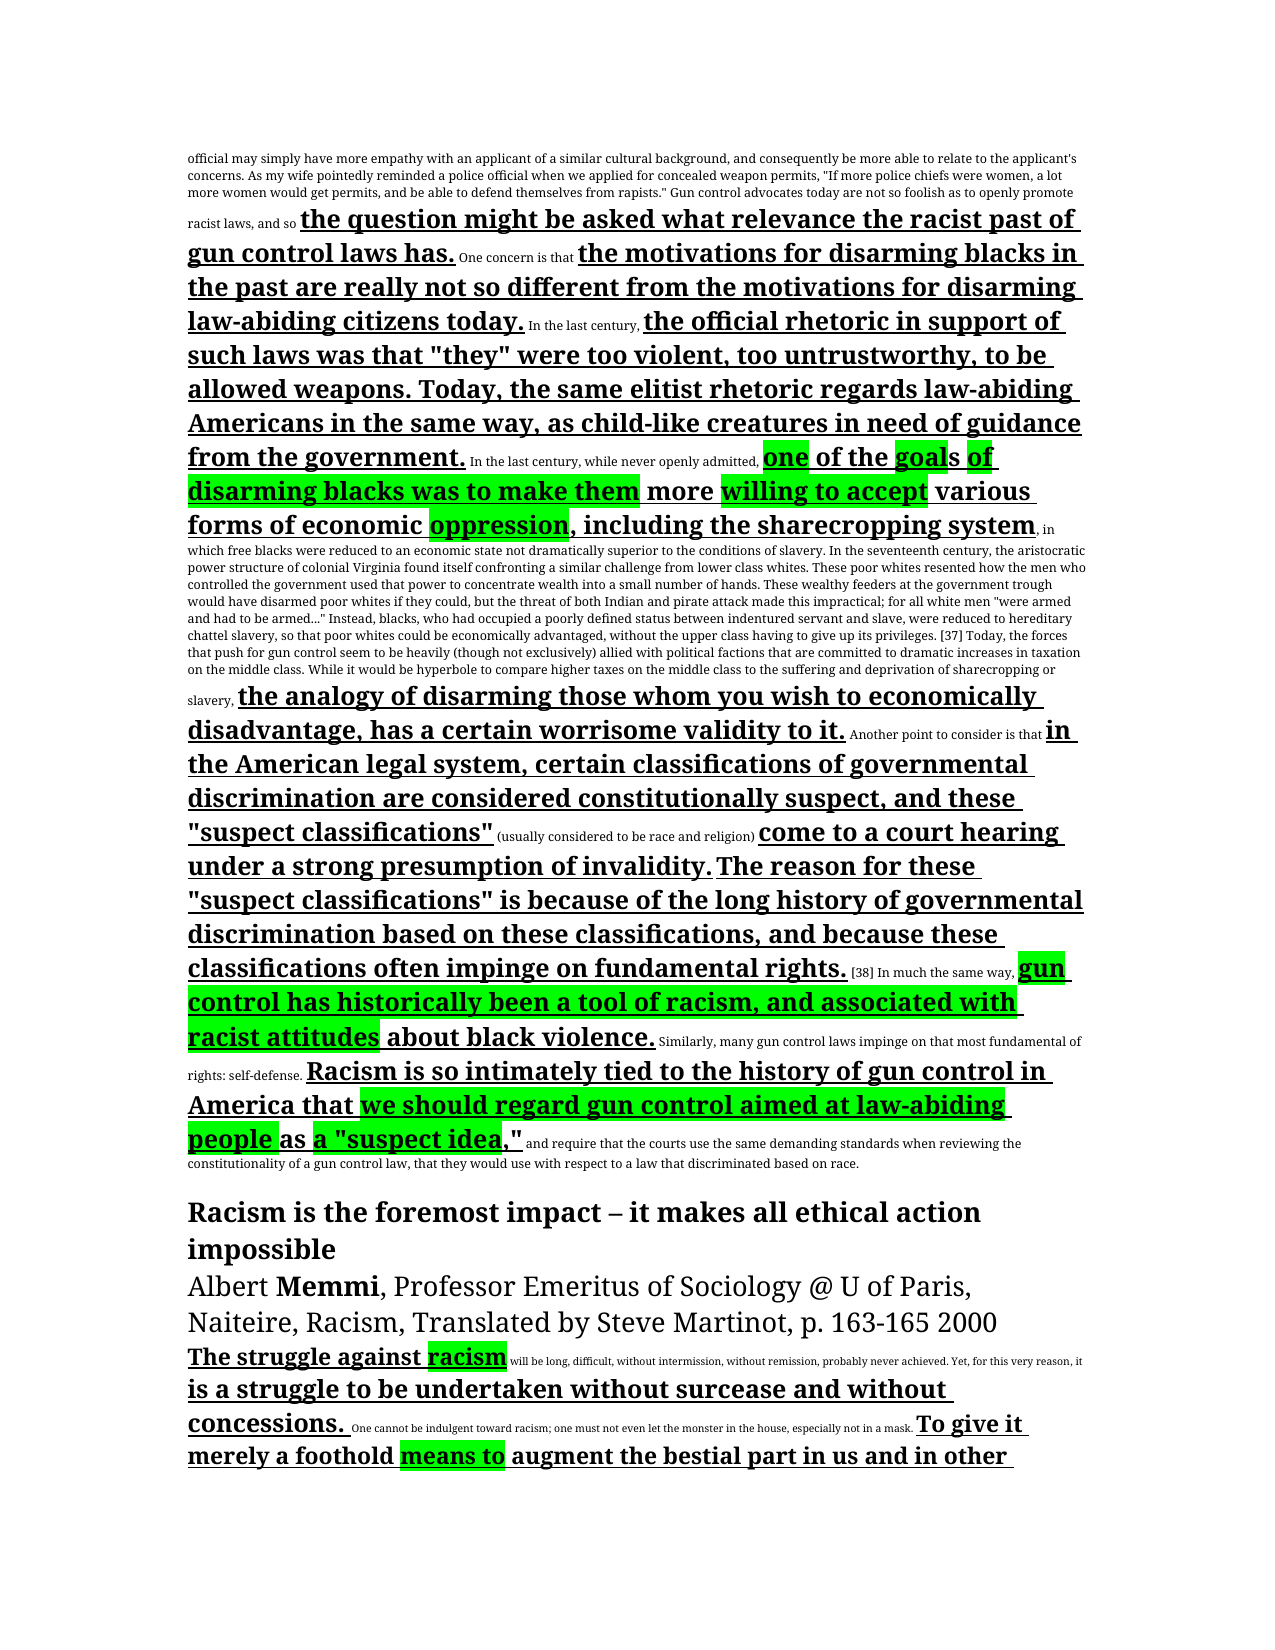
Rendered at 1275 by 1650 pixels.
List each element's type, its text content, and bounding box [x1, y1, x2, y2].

subtitle Racism is the foremost impact – it makes all ethical action impossible [187, 1193, 1087, 1267]
text Albert Memmi, Professor Emeritus of Sociology @ U of Paris, Naiteire, Racism, Translated by Steve Martinot, p. 163-165 2000 [187, 1267, 1087, 1341]
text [187, 1341, 1087, 1471]
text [187, 150, 1087, 1172]
